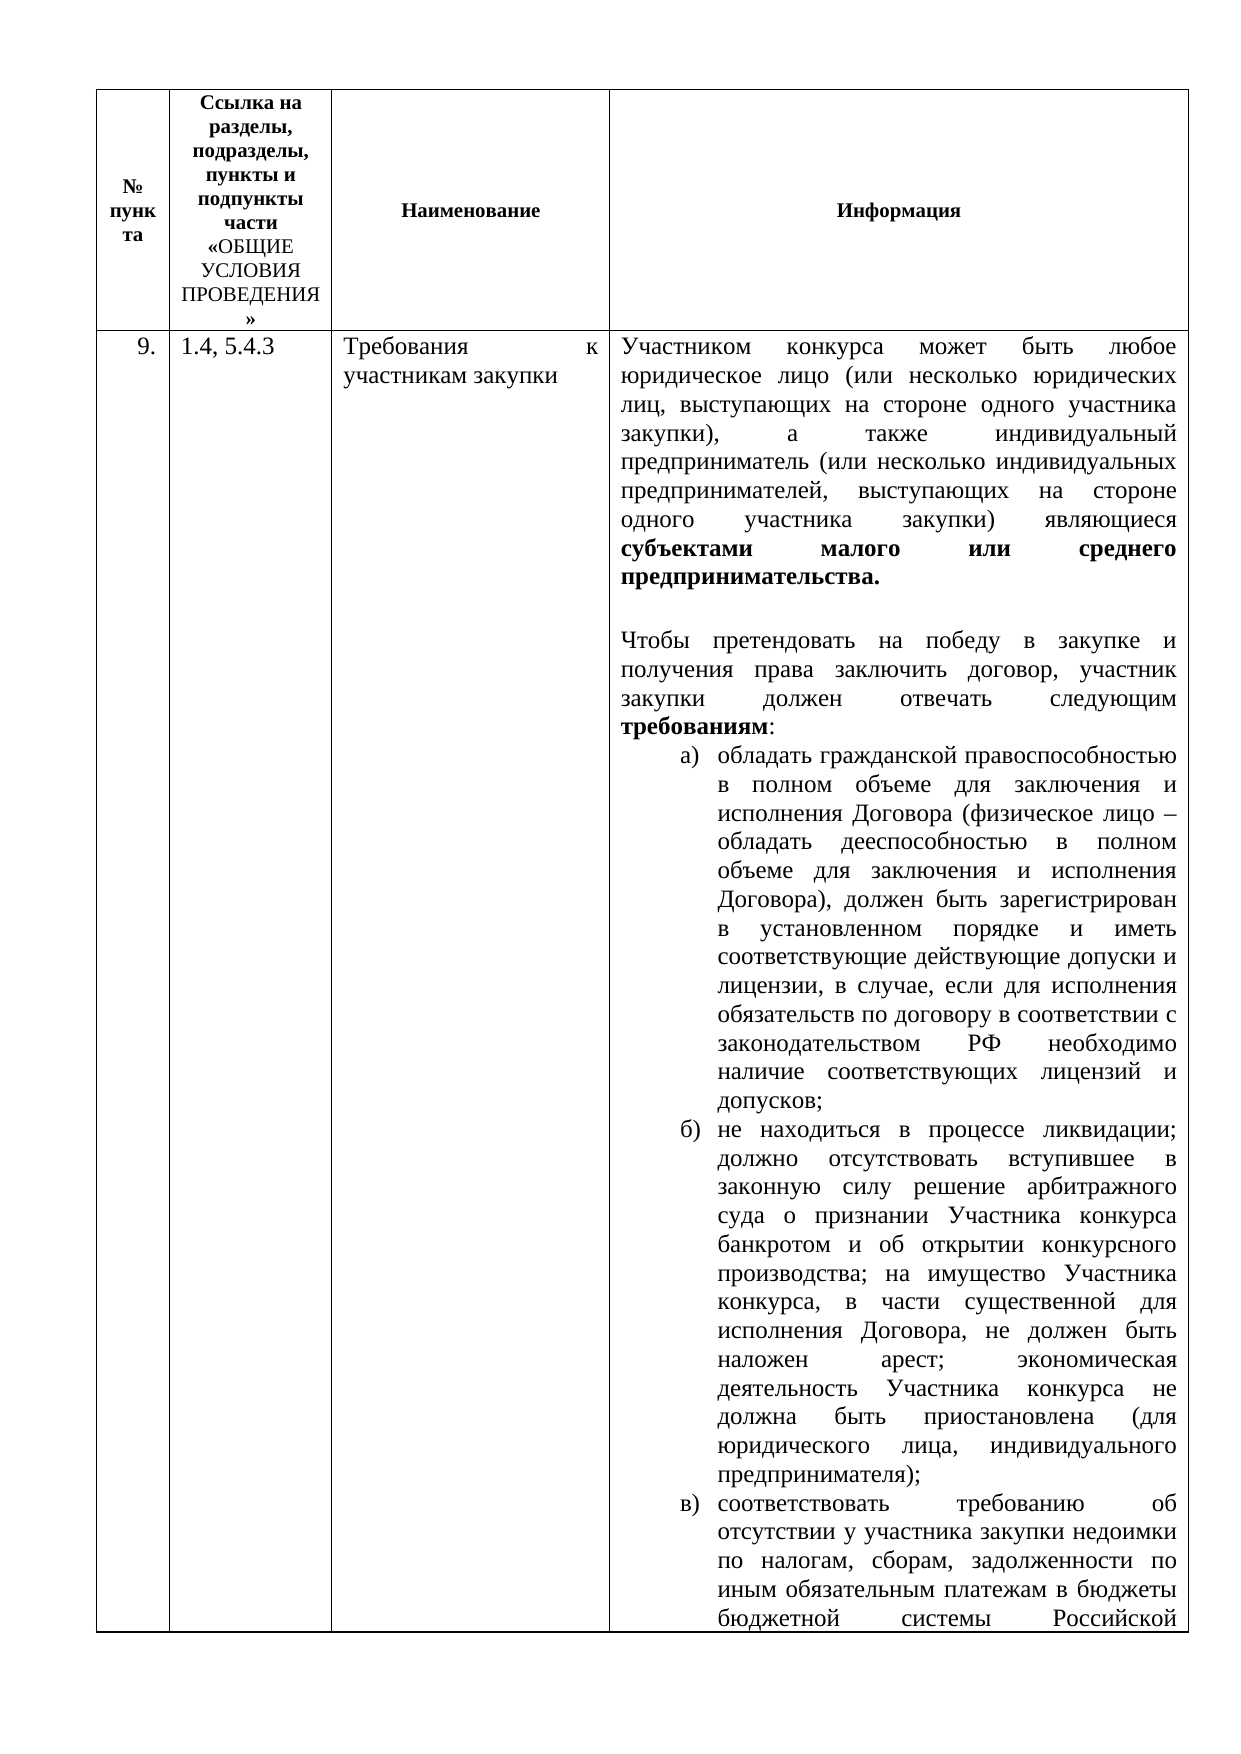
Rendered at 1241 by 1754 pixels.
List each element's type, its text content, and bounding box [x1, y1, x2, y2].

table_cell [610, 331, 1188, 1631]
table_cell Требования к участникам закупки [332, 331, 609, 1631]
table_header Ссылка на разделы, подразделы, пункты и подпункты части «ОБЩИЕ УСЛОВИЯ ПРОВЕДЕНИЯ » [170, 90, 331, 330]
table_cell 1.4, 5.4.3 [170, 331, 331, 1631]
table_header Информация [610, 90, 1188, 330]
table_header Наименование [332, 90, 609, 330]
table_cell [97, 331, 169, 1631]
table_header № пункта [97, 90, 169, 330]
